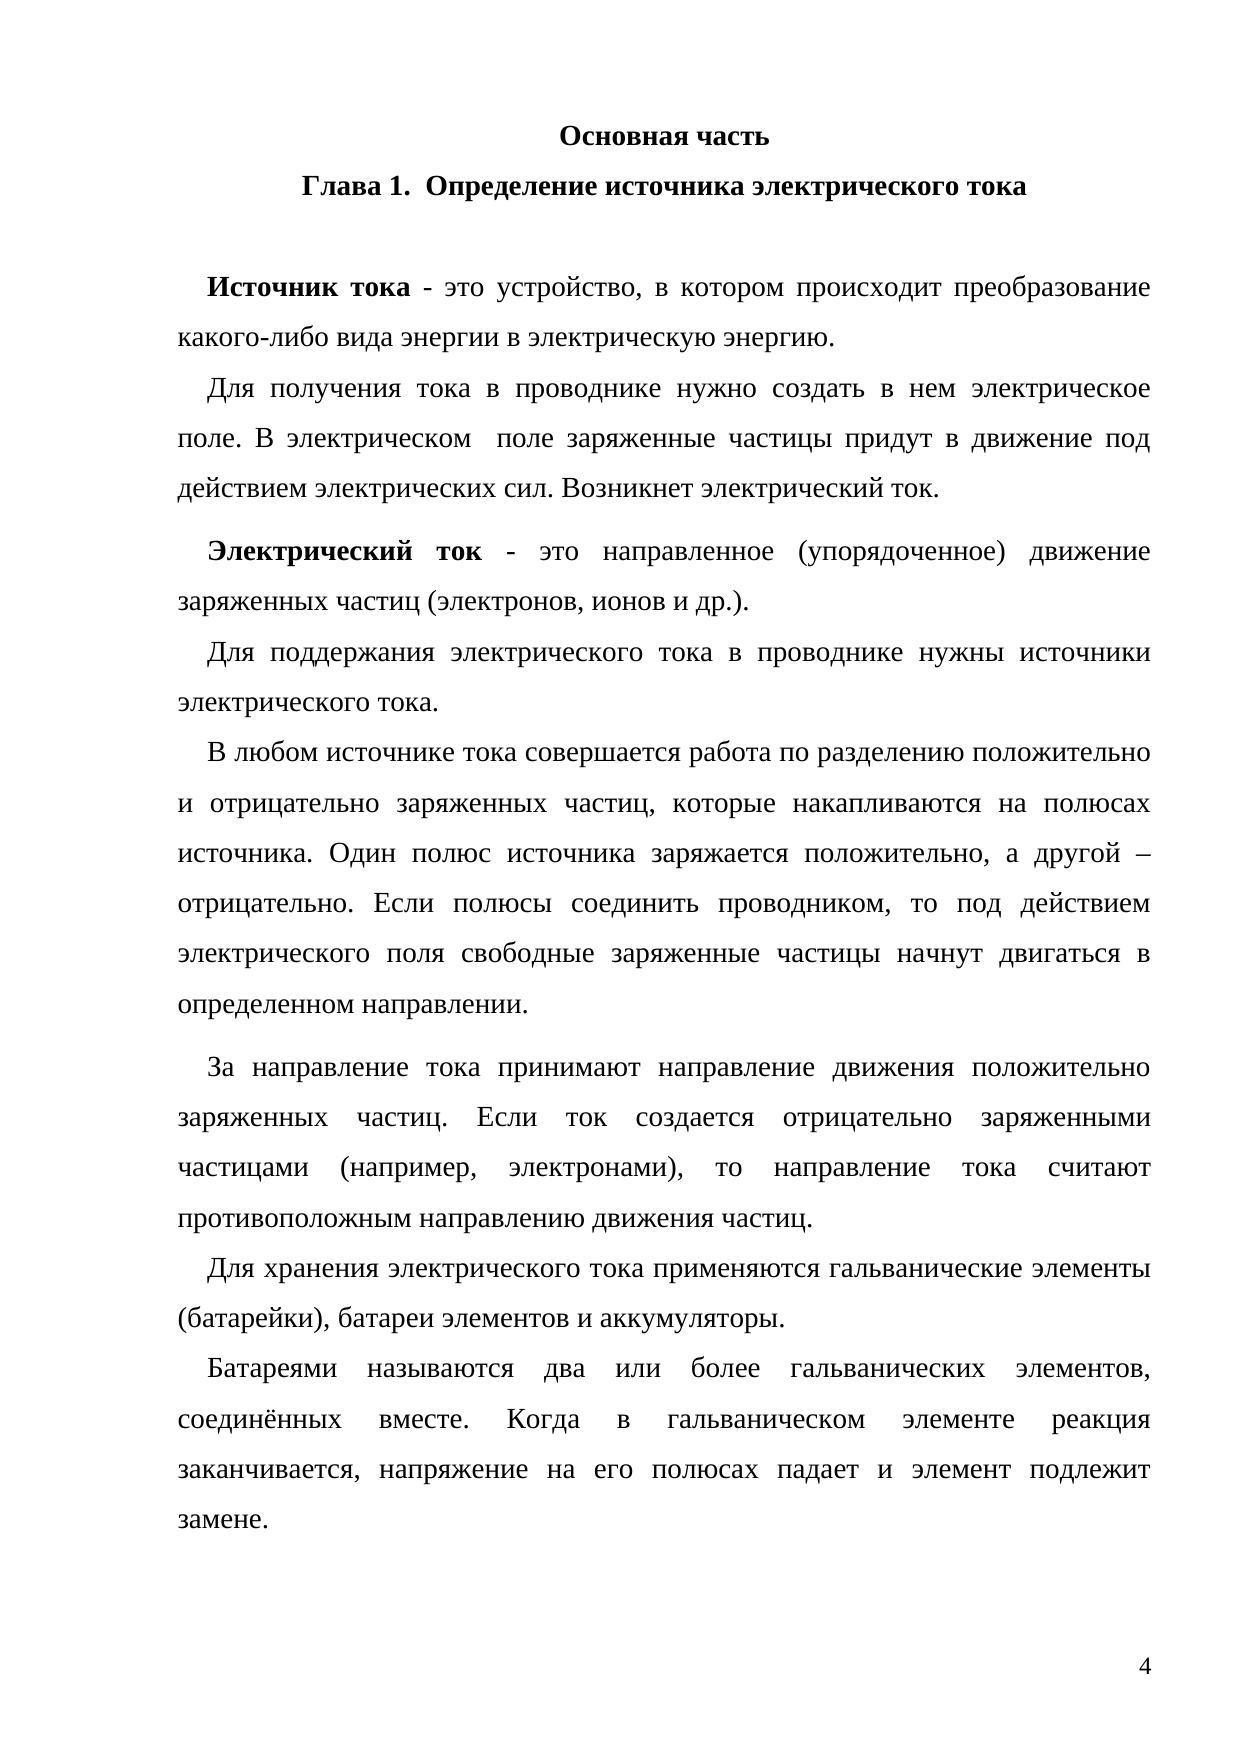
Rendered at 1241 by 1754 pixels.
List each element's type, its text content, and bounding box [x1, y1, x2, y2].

text Глава 1. Определение источника электрического тока [177, 168, 1152, 202]
text В любом источнике тока совершается работа по разделению положительно и отрицательно заряженных частиц, которые накапливаются на полюсах источника. Один полюс источника заряжается положительно, а другой – отрицательно. Если полюсы соединить проводником, то под действием электрического поля свободные заряженные частицы начнут двигаться в определенном направлении. [177, 734, 1152, 1019]
text Источник тока - это устройство, в котором происходит преобразование какого-либо вида энергии в электрическую энергию. [177, 269, 1152, 353]
text Для поддержания электрического тока в проводнике нужны источники электрического тока. [177, 634, 1152, 718]
text Для получения тока в проводнике нужно создать в нем электрическое поле. В электрическом поле заряженные частицы придут в движение под действием электрических сил. Возникнет электрический ток. [177, 370, 1152, 504]
text Для хранения электрического тока применяются гальванические элементы (батарейки), батареи элементов и аккумуляторы. [177, 1250, 1152, 1334]
text Батареями называются два или более гальванических элементов, соединённых вместе. Когда в гальваническом элементе реакция заканчивается, напряжение на его полюсах падает и элемент подлежит замене. [177, 1351, 1152, 1535]
text Электрический ток - это направленное (упорядоченное) движение заряженных частиц (электронов, ионов и др.). [177, 533, 1152, 617]
text За направление тока принимают направление движения положительно заряженных частиц. Если ток создается отрицательно заряженными частицами (например, электронами), то направление тока считают противоположным направлению движения частиц. [177, 1049, 1152, 1233]
text Основная часть [177, 118, 1152, 152]
